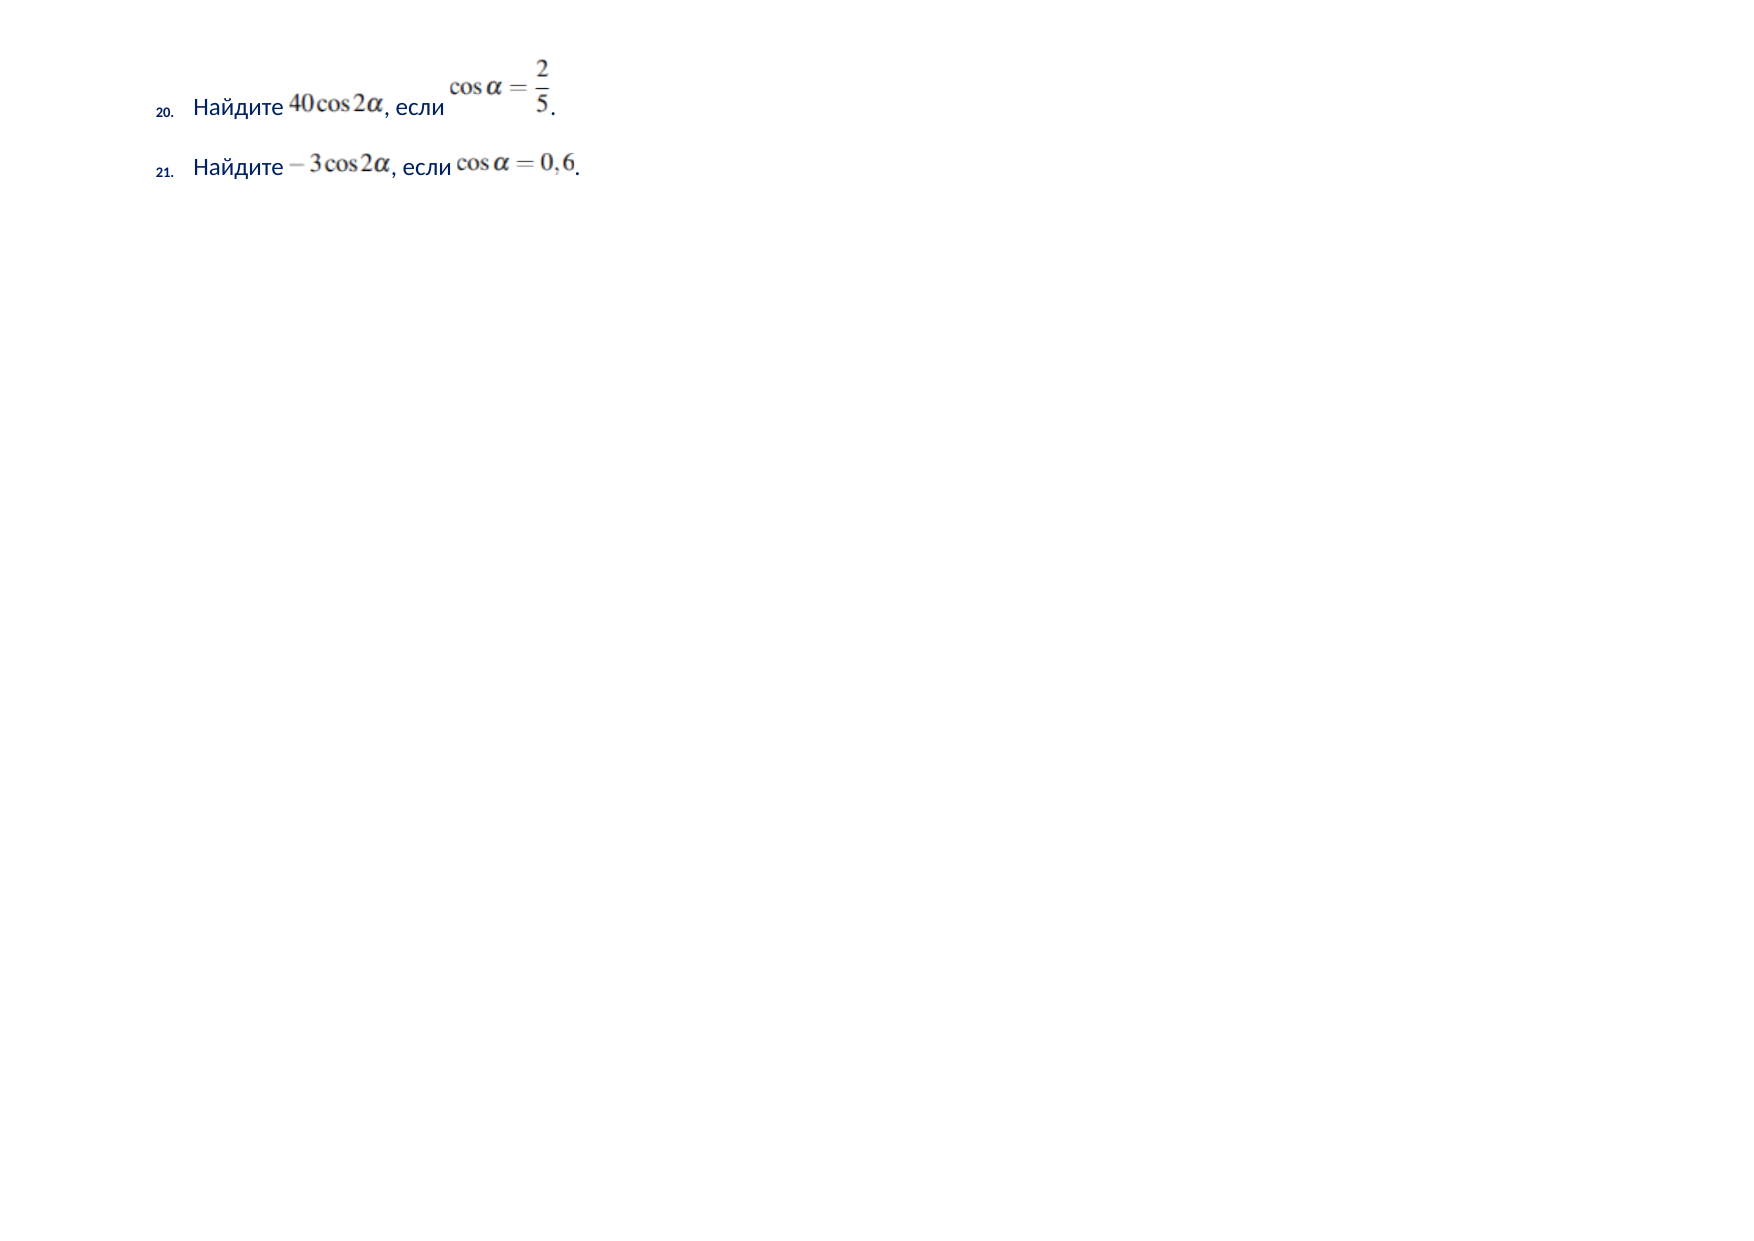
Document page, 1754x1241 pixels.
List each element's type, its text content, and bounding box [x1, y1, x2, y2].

list Найдите , если . [156, 59, 840, 121]
picture [289, 92, 384, 115]
picture [450, 59, 550, 115]
picture [457, 150, 575, 175]
picture [289, 152, 391, 175]
